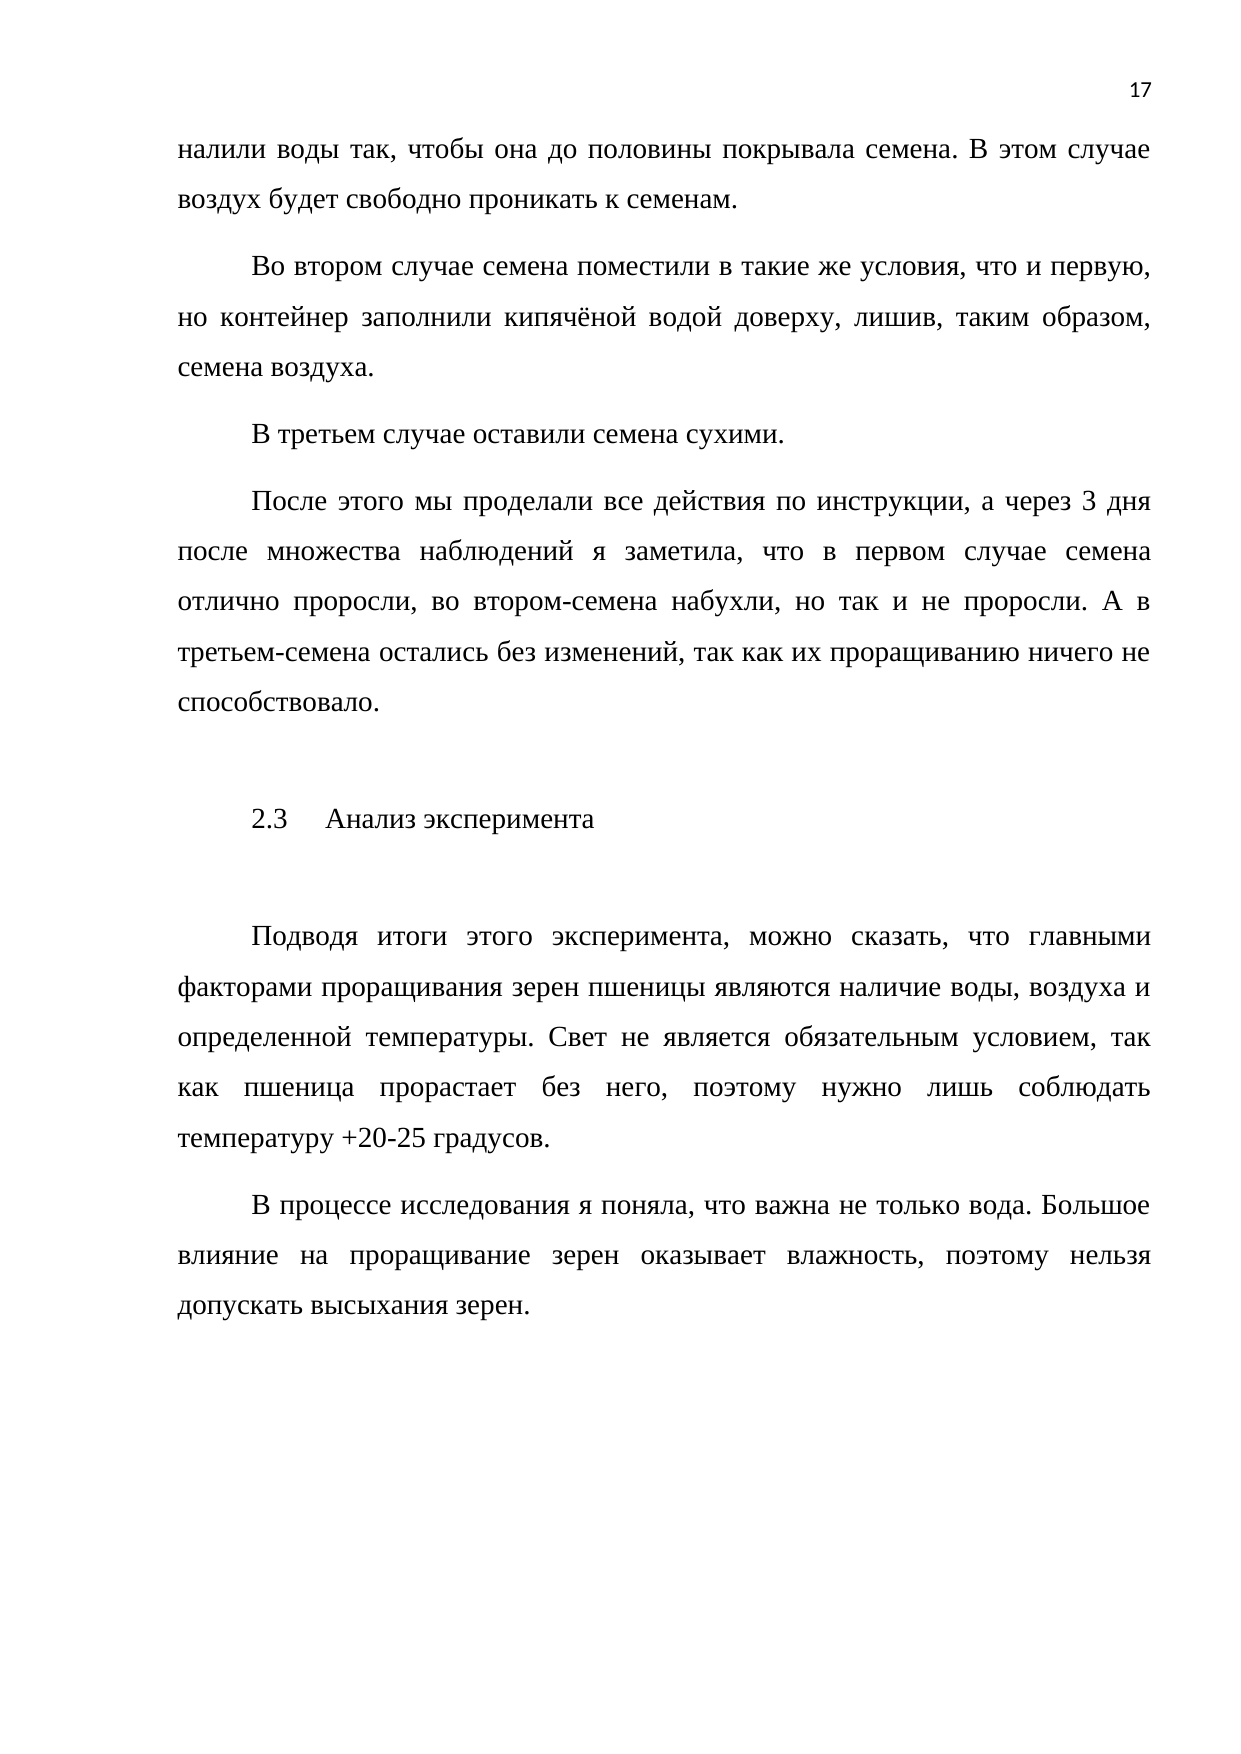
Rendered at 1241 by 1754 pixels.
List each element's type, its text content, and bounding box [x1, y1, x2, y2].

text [177, 131, 1152, 215]
text Подводя итоги этого эксперимента, можно сказать, что главными факторами проращивания зерен пшеницы являются наличие воды, воздуха и определенной температуры. Свет не является обязательным условием, так как пшеница прорастает без него, поэтому нужно лишь соблюдать температуру +20-25 градусов. [177, 918, 1152, 1153]
text В процессе исследования я поняла, что важна не только вода. Большое влияние на проращивание зерен оказывает влажность, поэтому нельзя допускать высыхания зерен. [177, 1187, 1152, 1321]
text 2.3 Анализ эксперимента [177, 801, 1152, 835]
text После этого мы проделали все действия по инструкции, а через 3 дня после множества наблюдений я заметила, что в первом случае семена отлично проросли, во втором-семена набухли, но так и не проросли. А в третьем-семена остались без изменений, так как их проращиванию ничего не способствовало. [177, 483, 1152, 718]
text В третьем случае оставили семена сухими. [177, 416, 1152, 449]
text Во втором случае семена поместили в такие же условия, что и первую, но контейнер заполнили кипячёной водой доверху, лишив, таким образом, семена воздуха. [177, 248, 1152, 382]
